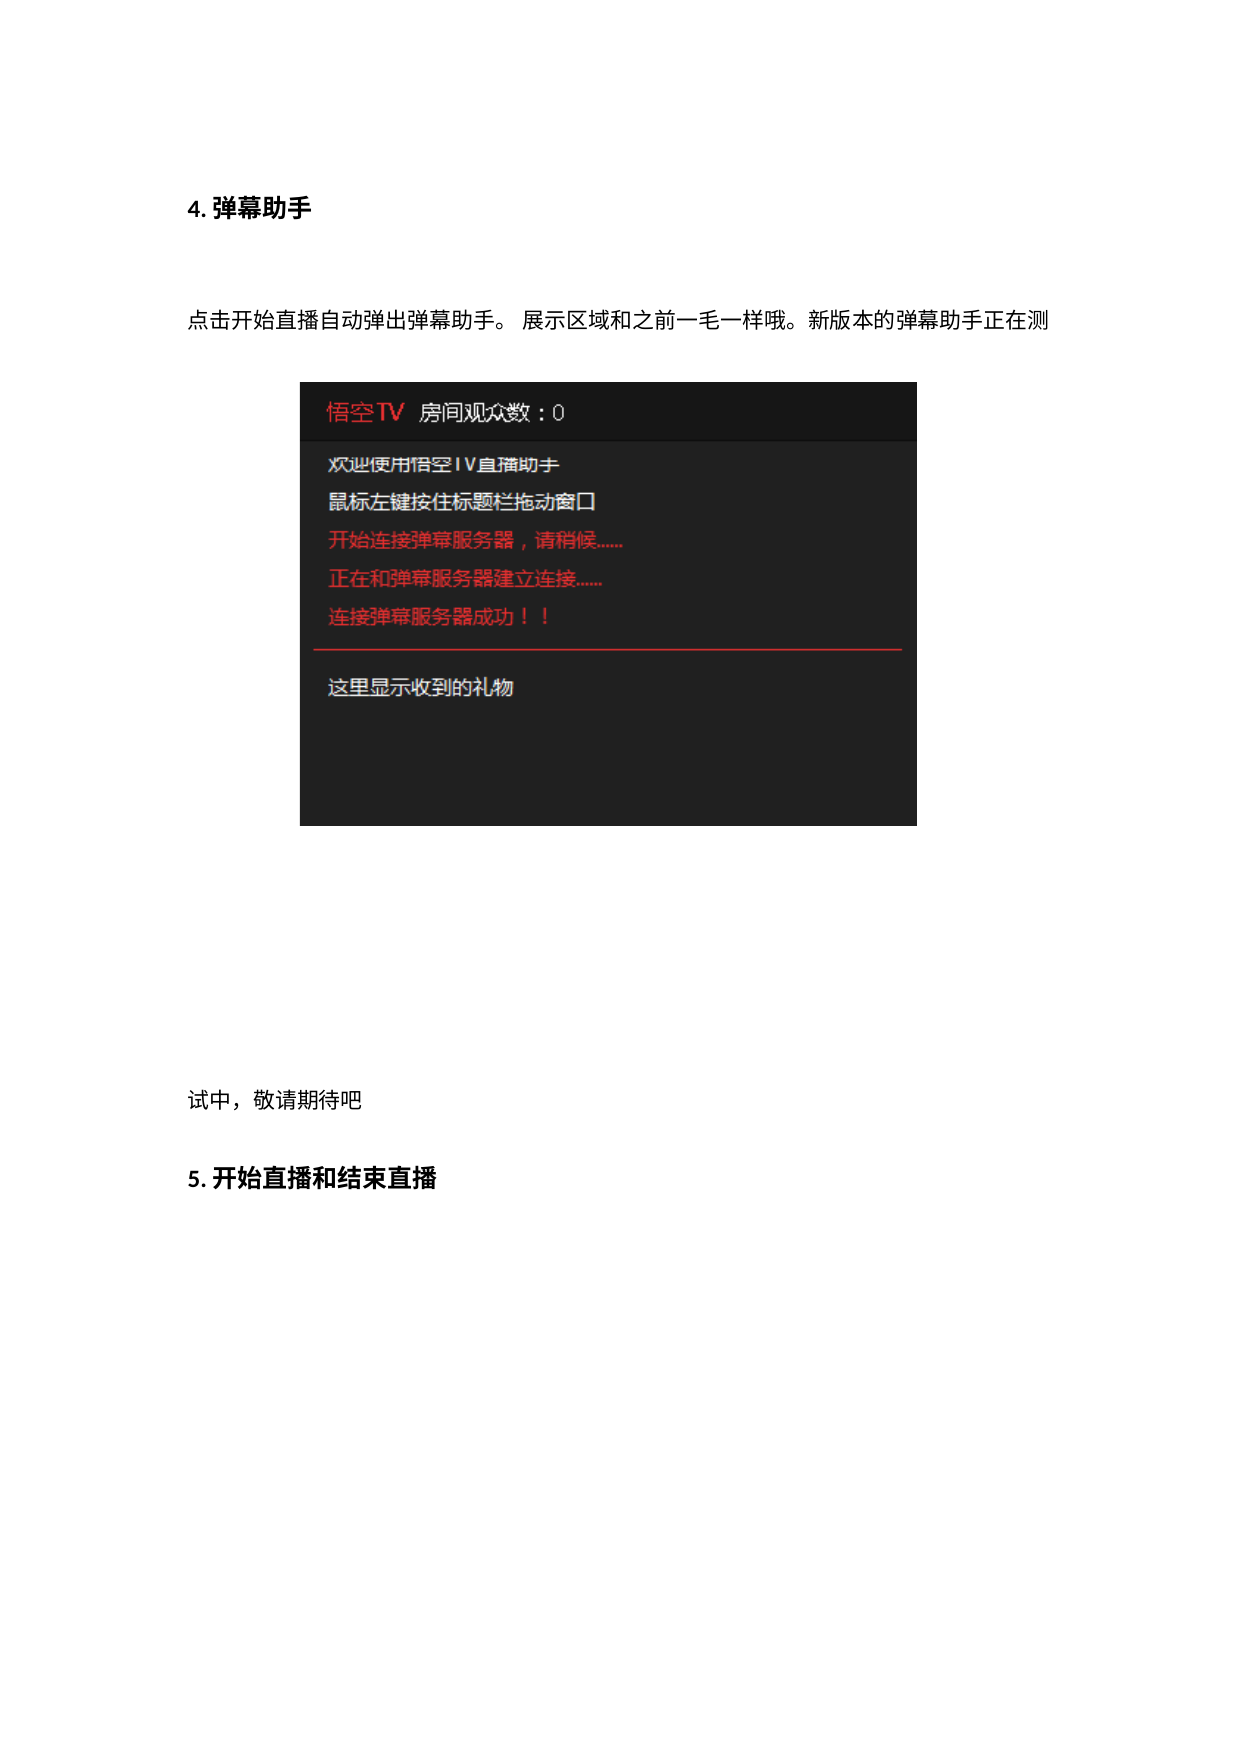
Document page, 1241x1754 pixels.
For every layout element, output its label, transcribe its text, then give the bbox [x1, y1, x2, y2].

subtitle 4. 弹幕助手 [187, 174, 1053, 239]
picture [299, 382, 917, 826]
subtitle 5. 开始直播和结束直播 [187, 1144, 1053, 1209]
